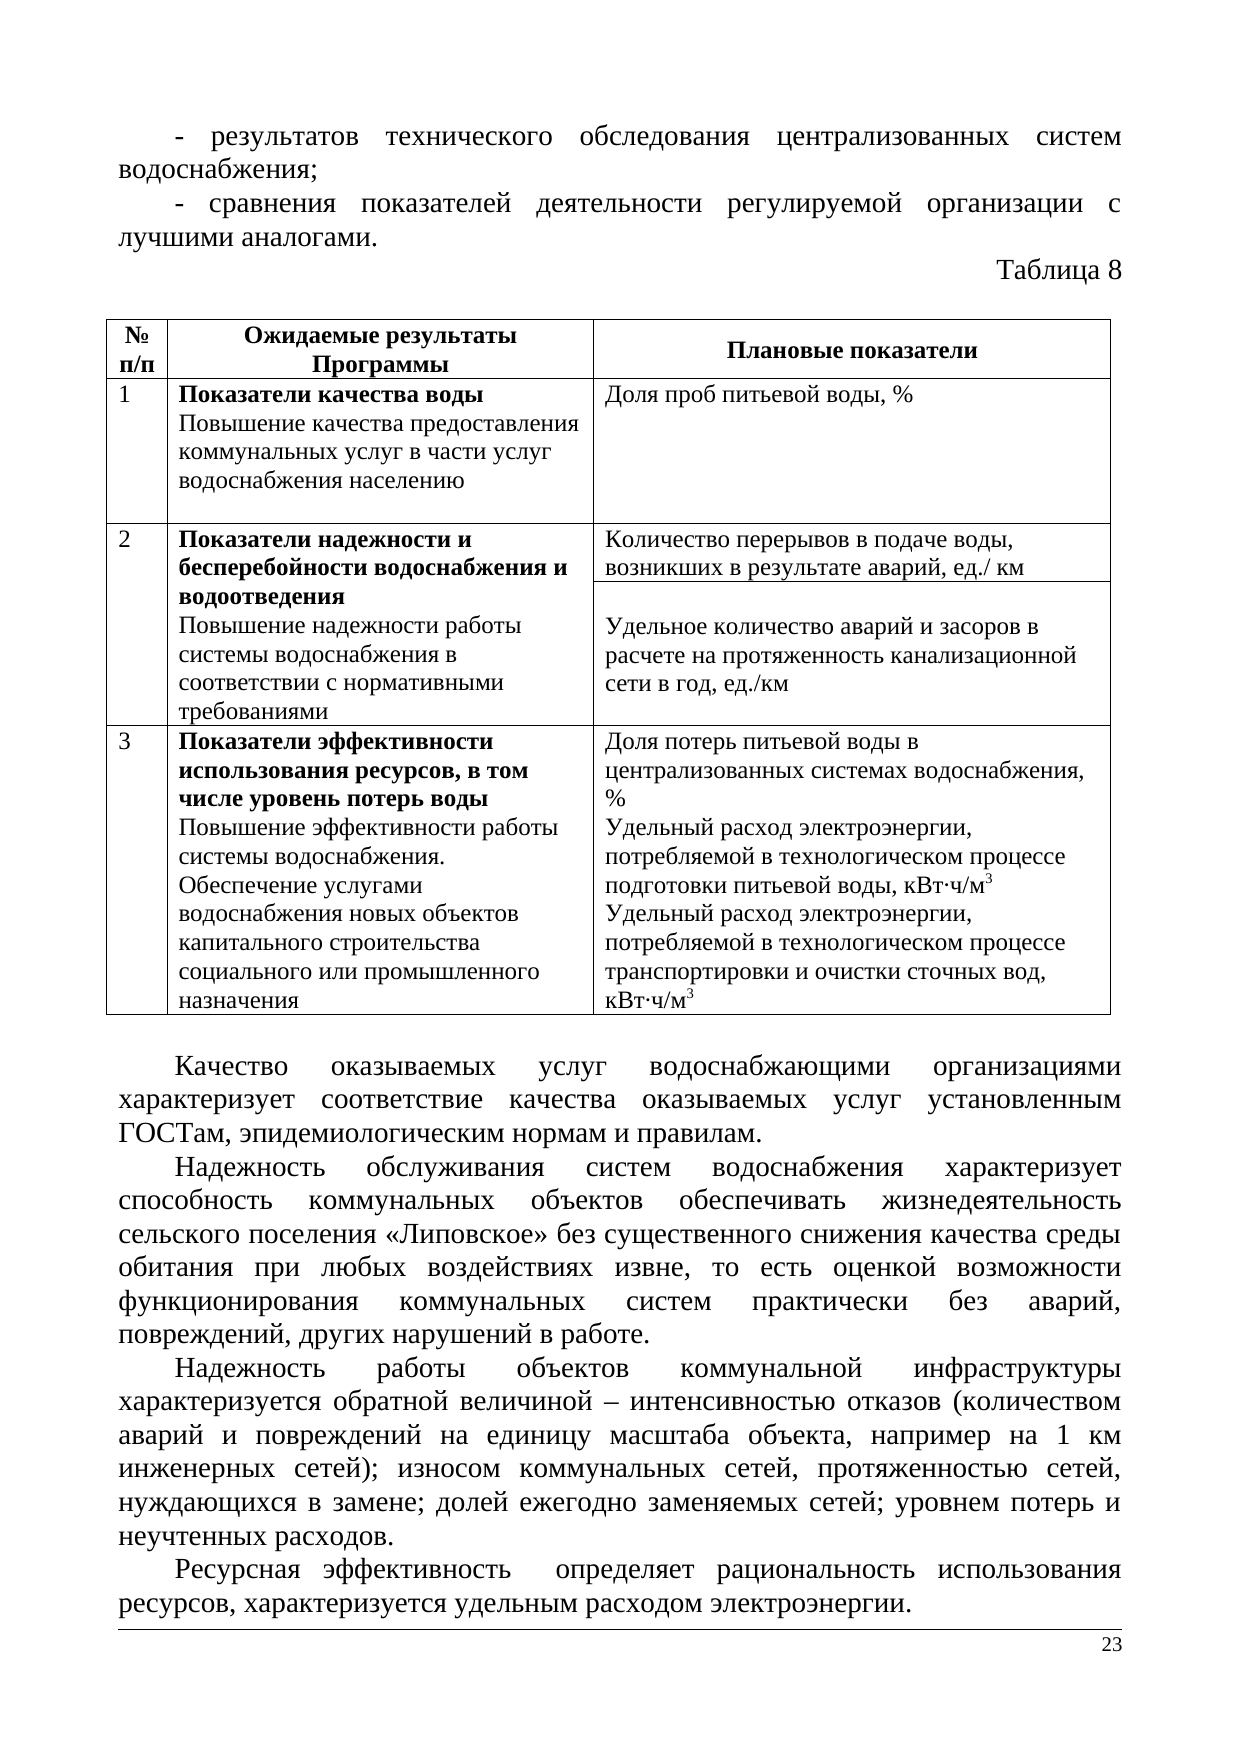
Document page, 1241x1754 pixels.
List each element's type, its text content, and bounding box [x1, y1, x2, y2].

text Таблица 8 [118, 252, 1122, 286]
text Качество оказываемых услуг водоснабжающими организациями характеризует соответствие качества оказываемых услуг установленным ГОСТам, эпидемиологическим нормам и правилам. [118, 1048, 1122, 1149]
text Надежность работы объектов коммунальной инфраструктуры характеризуется обратной величиной – интенсивностью отказов (количеством аварий и повреждений на единицу масштаба объекта, например на инженерных сетей); износом коммунальных сетей, протяженностью сетей, нуждающихся в замене; долей ежегодно заменяемых сетей; уровнем потерь и неучтенных расходов. [118, 1350, 1122, 1551]
table_header Ожидаемые результаты Программы [168, 320, 593, 378]
text - сравнения показателей деятельности регулируемой организации с лучшими аналогами. [118, 185, 1122, 252]
table_cell 1 [107, 379, 167, 523]
text Надежность обслуживания систем водоснабжения характеризует способность коммунальных объектов обеспечивать жизнедеятельность сельского поселения «Липовское» без существенного снижения качества среды обитания при любых воздействиях извне, то есть оценкой возможности функционирования коммунальных систем практически без аварий, повреждений, других нарушений в работе. [118, 1149, 1122, 1350]
table_cell Удельное количество аварий и засоров в расчете на протяженность канализационной сети в год, ед./км [594, 582, 1110, 725]
table_cell Количество перерывов в подаче воды, возникших в результате аварий, ед./ км [594, 524, 1110, 581]
table_cell Показатели надежности и бесперебойности водоснабжения и водоотведения Повышение надежности работы системы водоснабжения в соответствии с нормативными требованиями [168, 524, 593, 725]
table_cell Показатели качества воды Повышение качества предоставления коммунальных услуг в части услуг водоснабжения населению [168, 379, 593, 523]
table_cell Доля проб питьевой воды, % [594, 379, 1110, 523]
table_header № п/п [107, 320, 167, 378]
table_header Плановые показатели [594, 320, 1110, 378]
text - результатов технического обследования централизованных систем водоснабжения; [118, 118, 1122, 185]
table_cell Доля потерь питьевой воды в централизованных системах водоснабжения, % Удельный расход электроэнергии, потребляемой в технологическом процессе подготовки питьевой воды, кВт∙ч/м3 Удельный расход электроэнергии, потребляемой в технологическом процессе транспортировки и очистки сточных вод, кВт∙ч/м3 [594, 726, 1110, 1013]
table_cell 3 [107, 726, 167, 1013]
text Ресурсная эффективность определяет рациональность использования ресурсов, характеризуется удельным расходом электроэнергии. [118, 1551, 1122, 1618]
table_cell 2 [107, 524, 167, 725]
table_cell Показатели эффективности использования ресурсов, в том числе уровень потерь воды Повышение эффективности работы системы водоснабжения. Обеспечение услугами водоснабжения новых объектов капитального строительства социального или промышленного назначения [168, 726, 593, 1013]
